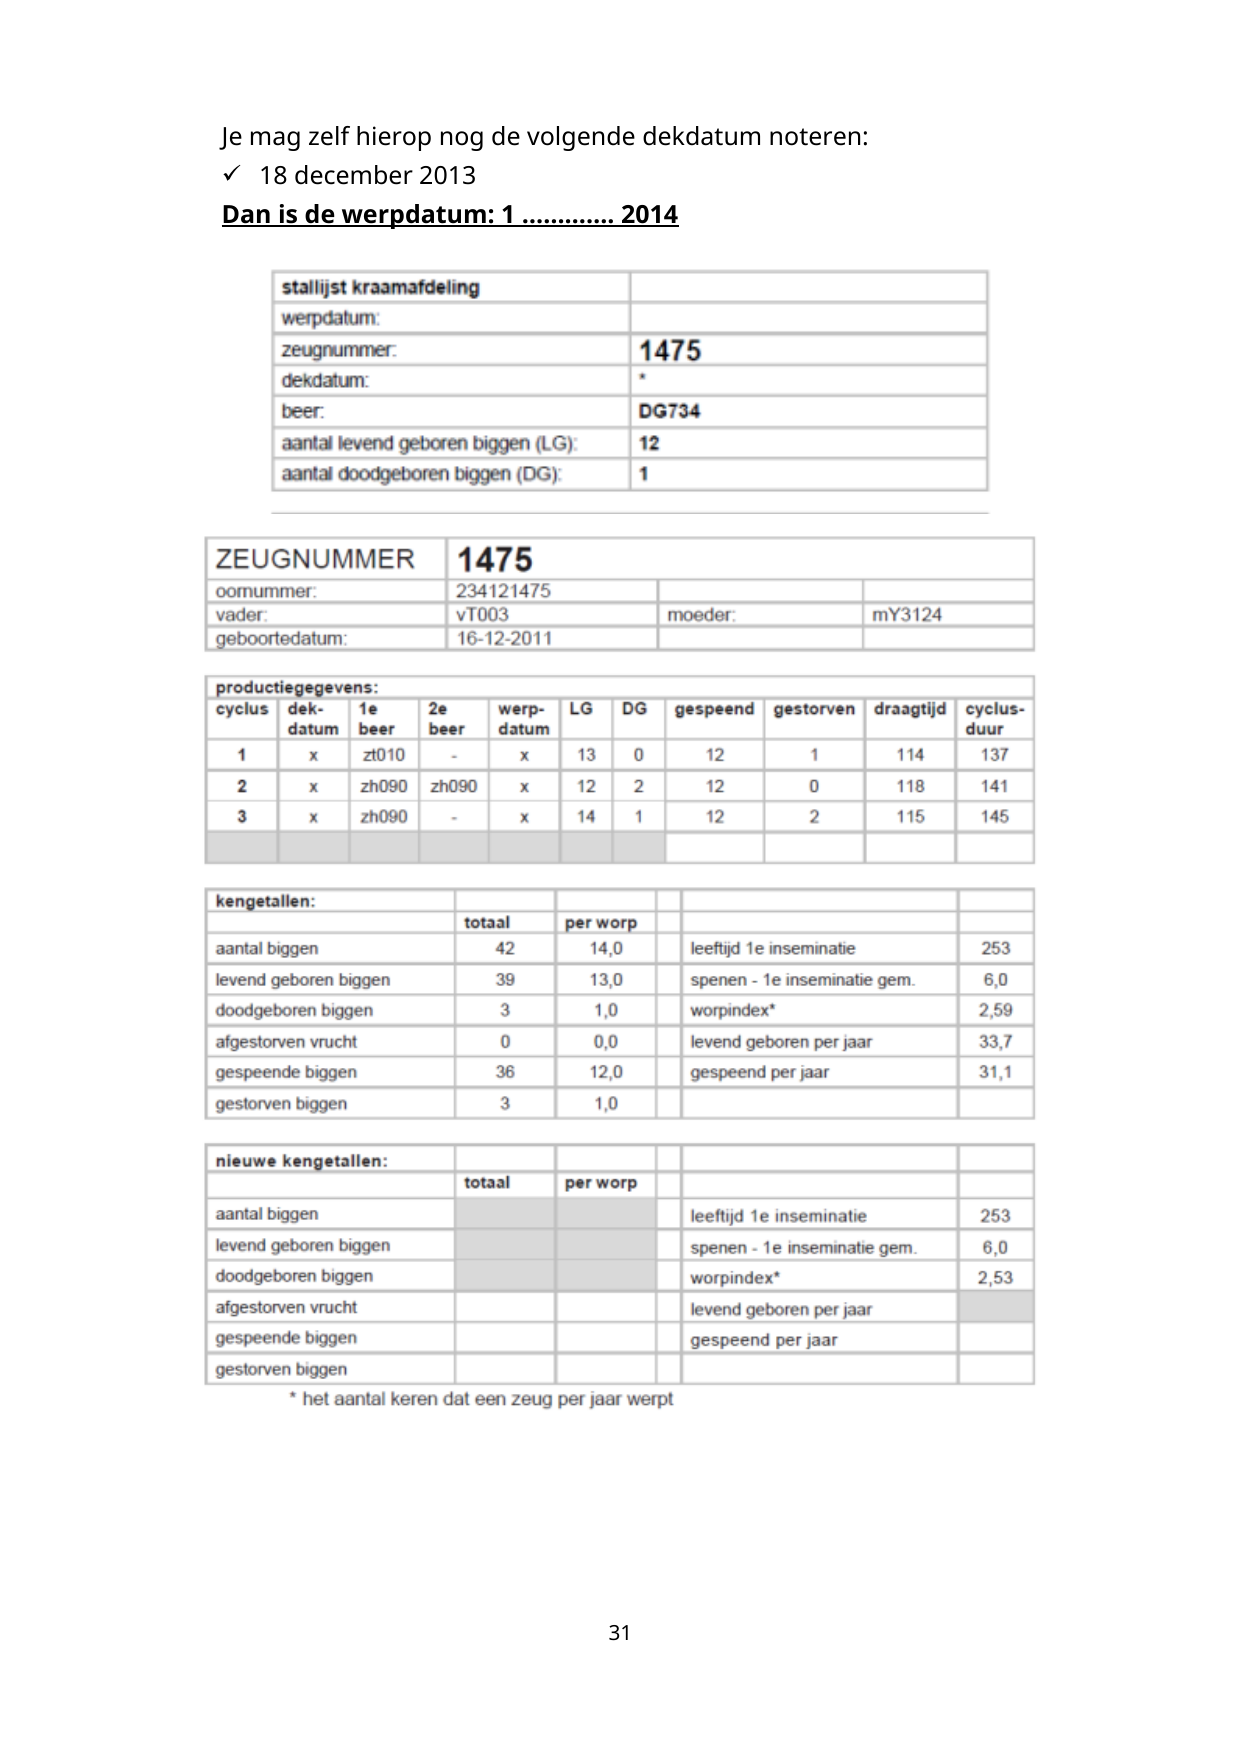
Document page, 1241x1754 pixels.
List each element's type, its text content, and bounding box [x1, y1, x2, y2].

text Je mag zelf hierop nog de volgende dekdatum noteren: [148, 118, 1092, 152]
list 18 december 2013 [221, 157, 1092, 191]
picture [250, 257, 1002, 514]
text Dan is de werpdatum: 1 …………. 2014 [221, 196, 1092, 231]
picture [181, 527, 1056, 1428]
